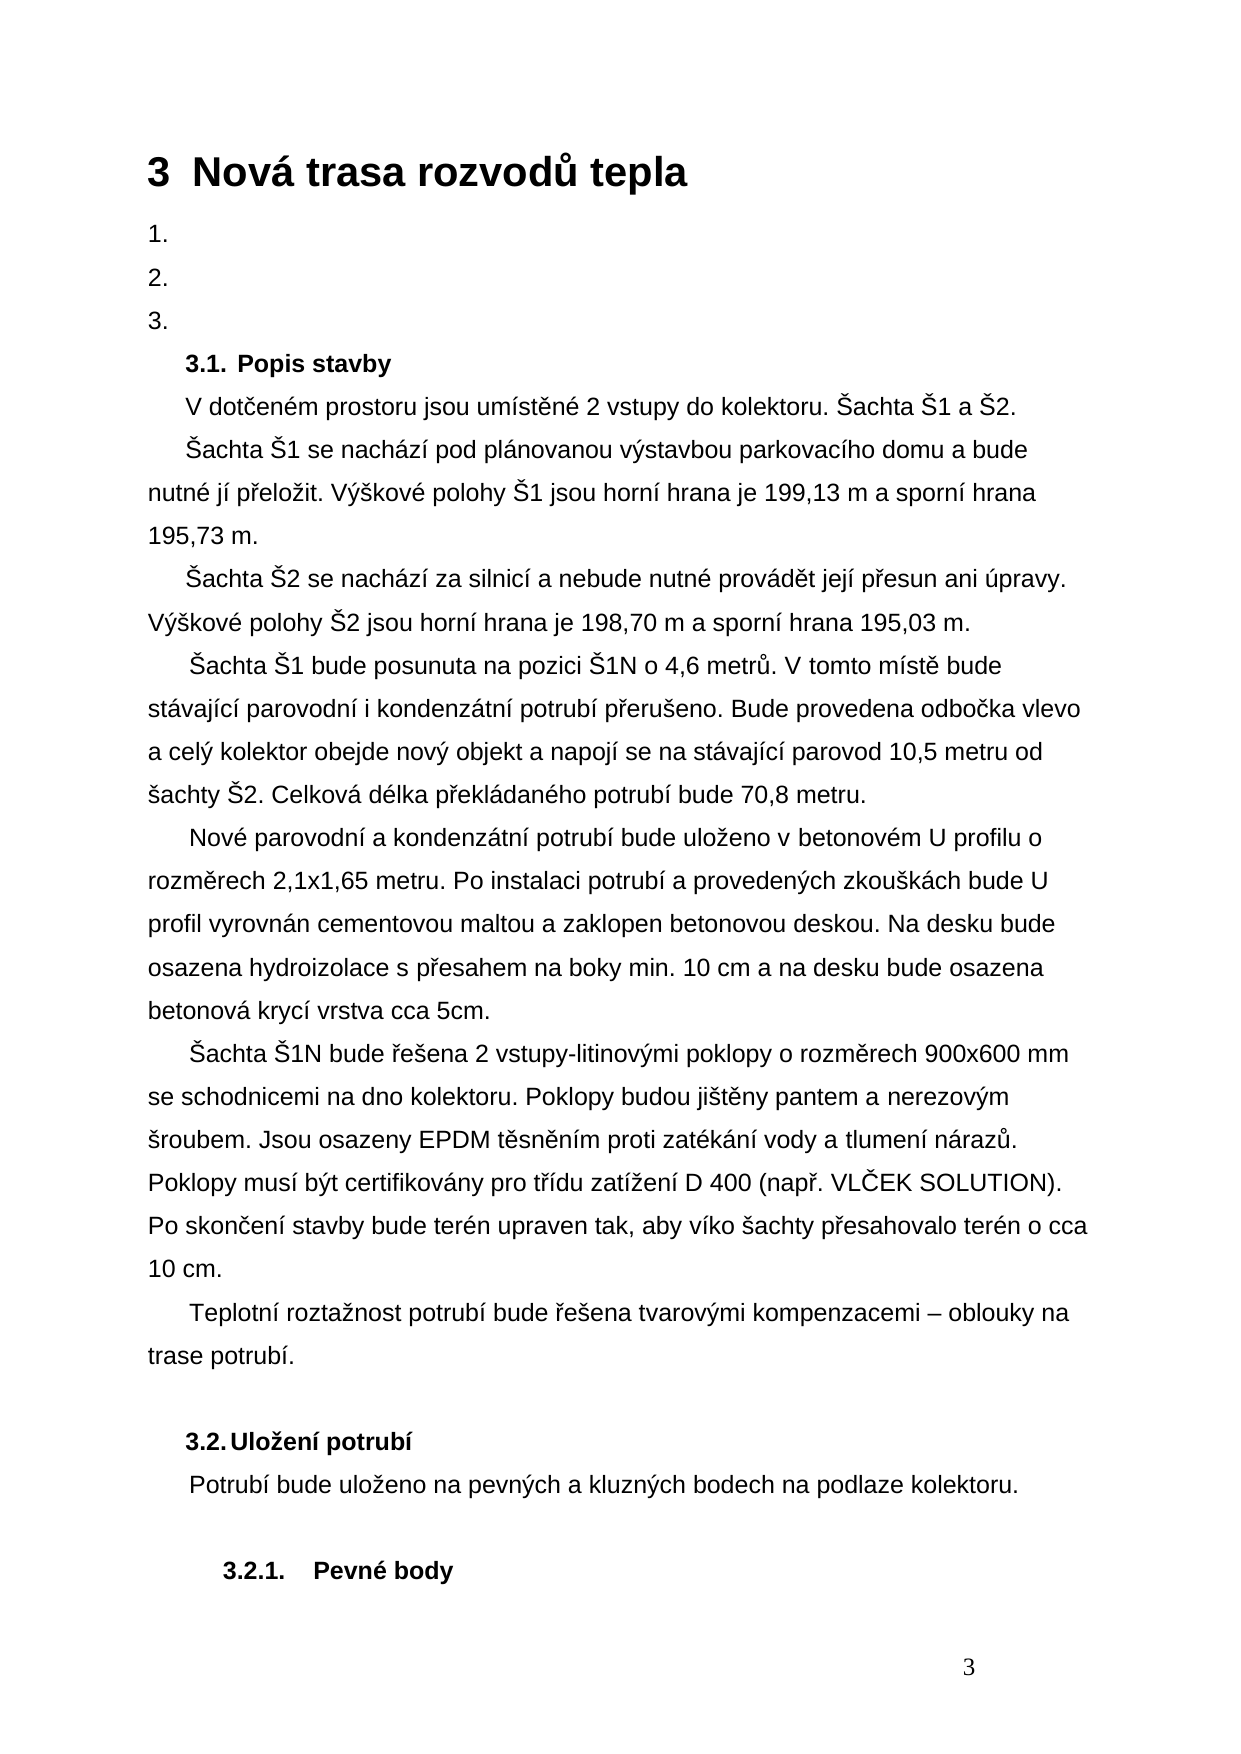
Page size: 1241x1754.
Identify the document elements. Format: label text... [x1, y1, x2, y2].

text Šachta Š1 bude posunuta na pozici Š1N o 4,6 metrů. V tomto místě bude stávající parovodní i kondenzátní potrubí přerušeno. Bude provedena odbočka vlevo a celý kolektor obejde nový objekt a napojí se na stávající parovod 10,5 metru od šachty Š2. Celková délka překládaného potrubí bude 70,8 metru. [148, 651, 1093, 809]
list Uložení potrubí [185, 1427, 1093, 1456]
text V dotčeném prostoru jsou umístěné 2 vstupy do kolektoru. Šachta Š1 a Š2. [148, 392, 1093, 421]
text Nové parovodní a kondenzátní potrubí bude uloženo v betonovém U profilu o rozměrech 2,1x1,65 metru. Po instalaci potrubí a provedených zkouškách bude U profil vyrovnán cementovou maltou a zaklopen betonovou deskou. Na desku bude osazena hydroizolace s přesahem na boky min. 10 cm a na desku bude osazena betonová krycí vrstva cca 5cm. [148, 823, 1093, 1024]
text Šachta Š2 se nachází za silnicí a nebude nutné provádět její přesun ani úpravy. Výškové polohy Š2 jsou horní hrana je 198,70 m a sporní hrana 195,03 m. [148, 564, 1093, 636]
list Pevné body [223, 1556, 1093, 1585]
text Šachta Š1 se nachází pod plánovanou výstavbou parkovacího domu a bude nutné jí přeložit. Výškové polohy Š1 jsou horní hrana je 199,13 m a sporní hrana 195,73 m. [148, 435, 1093, 550]
text Potrubí bude uloženo na pevných a kluzných bodech na podlaze kolektoru. [148, 1470, 1093, 1499]
list Popis stavby [185, 349, 1093, 378]
subtitle Nová trasa rozvodů tepla [148, 148, 1093, 196]
text Šachta Š1N bude řešena 2 vstupy-litinovými poklopy o rozměrech 900x600 mm se schodnicemi na dno kolektoru. Poklopy budou jištěny pantem a nerezovým šroubem. Jsou osazeny EPDM těsněním proti zatékání vody a tlumení nárazů. Poklopy musí být certifikovány pro třídu zatížení D 400 (např. VLČEK SOLUTION). Po skončení stavby bude terén upraven tak, aby víko šachty přesahovalo terén o cca 10 cm. [148, 1039, 1093, 1283]
text Teplotní roztažnost potrubí bude řešena tvarovými kompenzacemi – oblouky na trase potrubí. [148, 1298, 1093, 1369]
